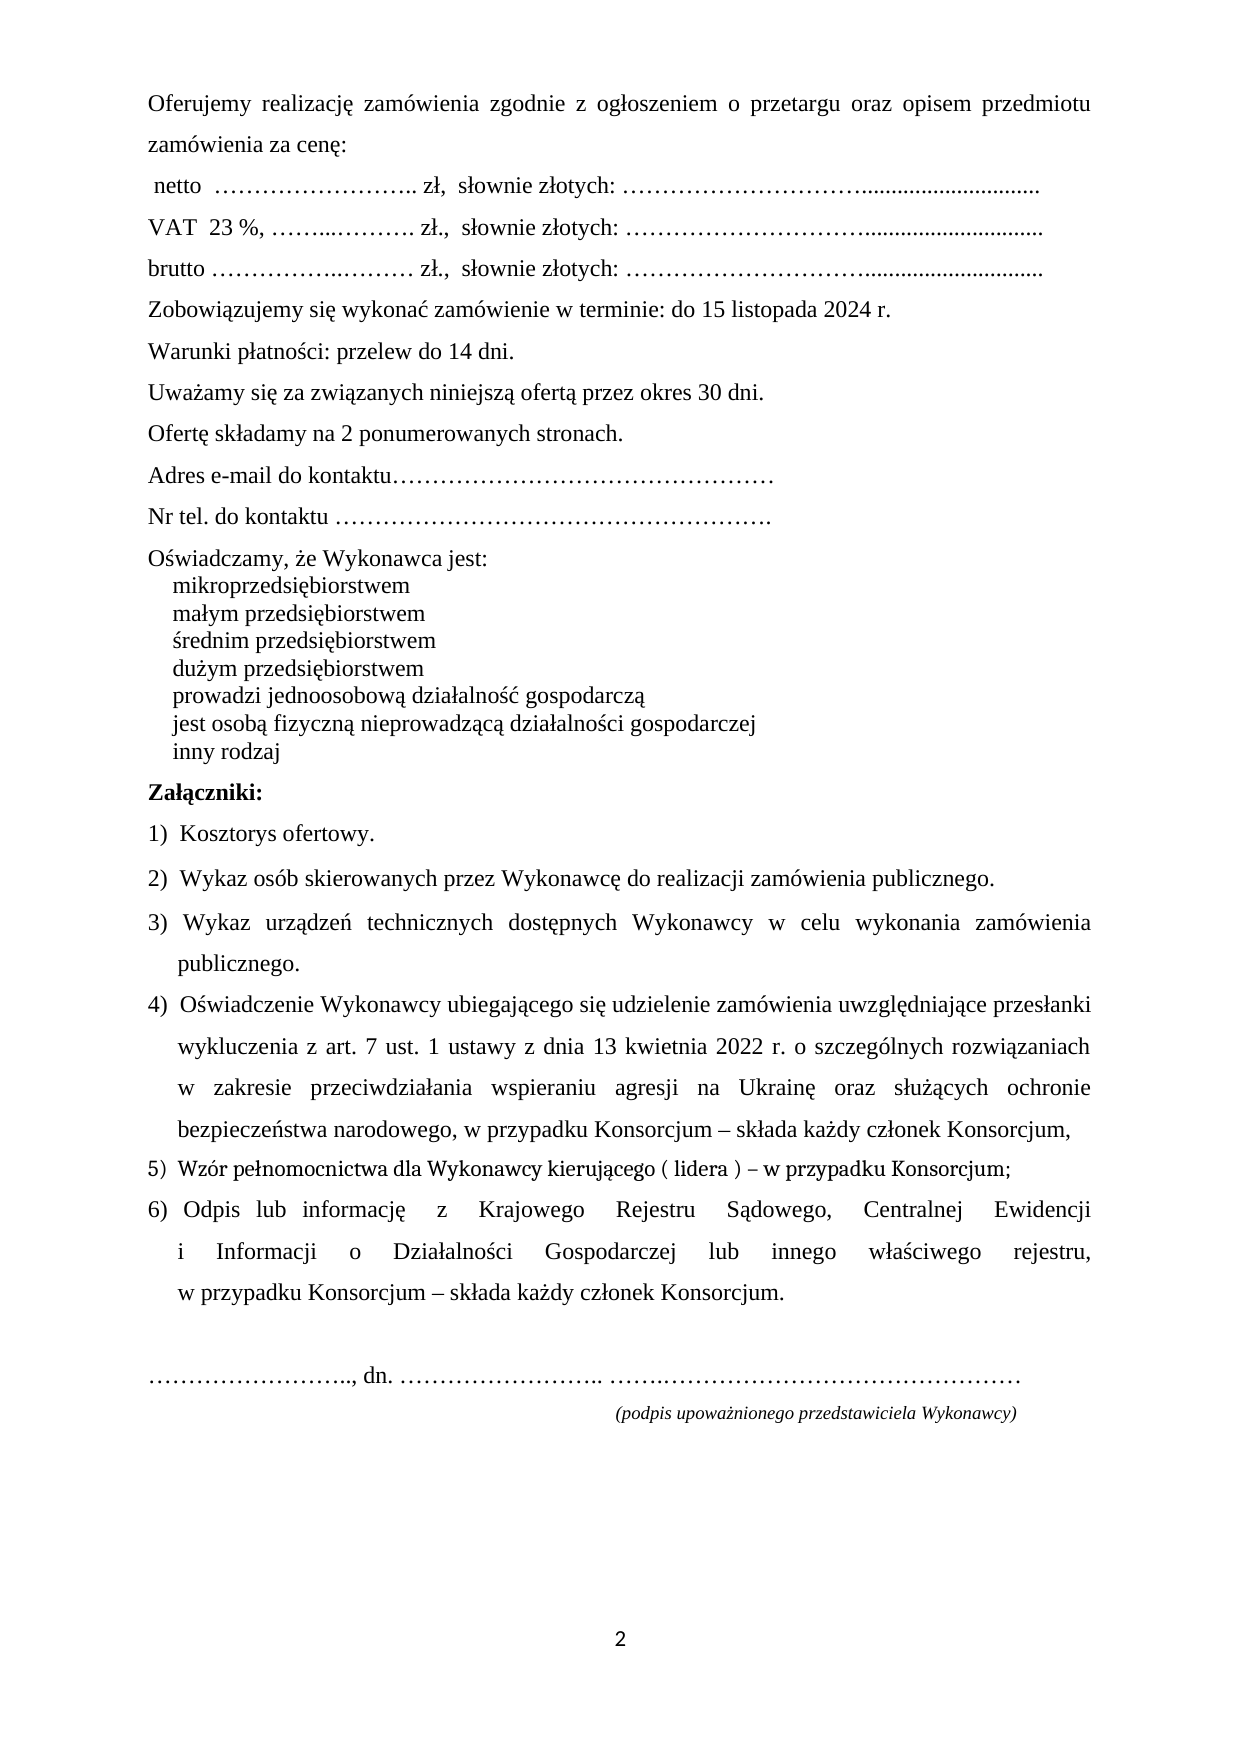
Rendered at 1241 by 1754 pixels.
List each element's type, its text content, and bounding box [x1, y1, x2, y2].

text Oświadczamy, że Wykonawca jest: [148, 543, 1093, 571]
text Załączniki: [148, 778, 1093, 806]
text …………………….., dn. …………………….. …….……………………………………… [148, 1361, 1093, 1388]
text Uważamy się za związanych niniejszą ofertą przez okres 30 dni. [148, 378, 1093, 406]
text  średnim przedsiębiorstwem [148, 626, 1093, 654]
text  prowadzi jednoosobową działalność gospodarczą [148, 682, 1093, 709]
text VAT 23 %, ……...………. zł., słownie złotych: ………………………….............................. [148, 213, 1093, 240]
text  dużym przedsiębiorstwem [148, 654, 1093, 682]
text brutto ……………..……… zł., słownie złotych: ………………………….............................. [148, 254, 1093, 282]
text Adres e-mail do kontaktu………………………………………… [148, 461, 1093, 488]
text 2) Wykaz osób skierowanych przez Wykonawcę do realizacji zamówienia publicznego. [148, 864, 1093, 891]
text Ofertę składamy na 2 ponumerowanych stronach. [148, 419, 1093, 447]
text Zobowiązujemy się wykonać zamówienie w terminie: do 15 listopada 2024 r. [148, 295, 1093, 323]
text  inny rodzaj [148, 737, 1093, 764]
text  małym przedsiębiorstwem [148, 599, 1093, 626]
text 5) Wzór pełnomocnictwa dla Wykonawcy kierującego ( lidera ) – w przypadku Konsorcjum; [148, 1156, 1093, 1182]
text 6) Odpis lub informację z Krajowego Rejestru Sądowego, Centralnej Ewidencji i Informacji o Działalności Gospodarczej lub innego właściwego rejestru, w przypadku Konsorcjum – składa każdy członek Konsorcjum. [148, 1195, 1093, 1306]
text (podpis upoważnionego przedstawiciela Wykonawcy) [148, 1402, 1093, 1424]
text Warunki płatności: przelew do 14 dni. [148, 337, 1093, 364]
text netto …………………….. zł, słownie złotych: ………………………….............................. [148, 171, 1093, 199]
text 3) Wykaz urządzeń technicznych dostępnych Wykonawcy w celu wykonania zamówienia publicznego. [148, 908, 1093, 977]
text Oferujemy realizację zamówienia zgodnie z ogłoszeniem o przetargu oraz opisem przedmiotu zamówienia za cenę: [148, 89, 1093, 158]
text Nr tel. do kontaktu ………………………………………………. [148, 502, 1093, 530]
text  mikroprzedsiębiorstwem [148, 571, 1093, 599]
text 1) Kosztorys ofertowy. [148, 819, 1093, 847]
text 4) Oświadczenie Wykonawcy ubiegającego się udzielenie zamówienia uwzględniające przesłanki wykluczenia z art. 7 ust. 1 ustawy z dnia 13 kwietnia 2022 r. o szczególnych rozwiązaniach w zakresie przeciwdziałania wspieraniu agresji na Ukrainę oraz służących ochronie bezpieczeństwa narodowego, w przypadku Konsorcjum – składa każdy członek Konsorcjum, [148, 991, 1093, 1142]
text  jest osobą fizyczną nieprowadzącą działalności gospodarczej [148, 709, 1093, 737]
